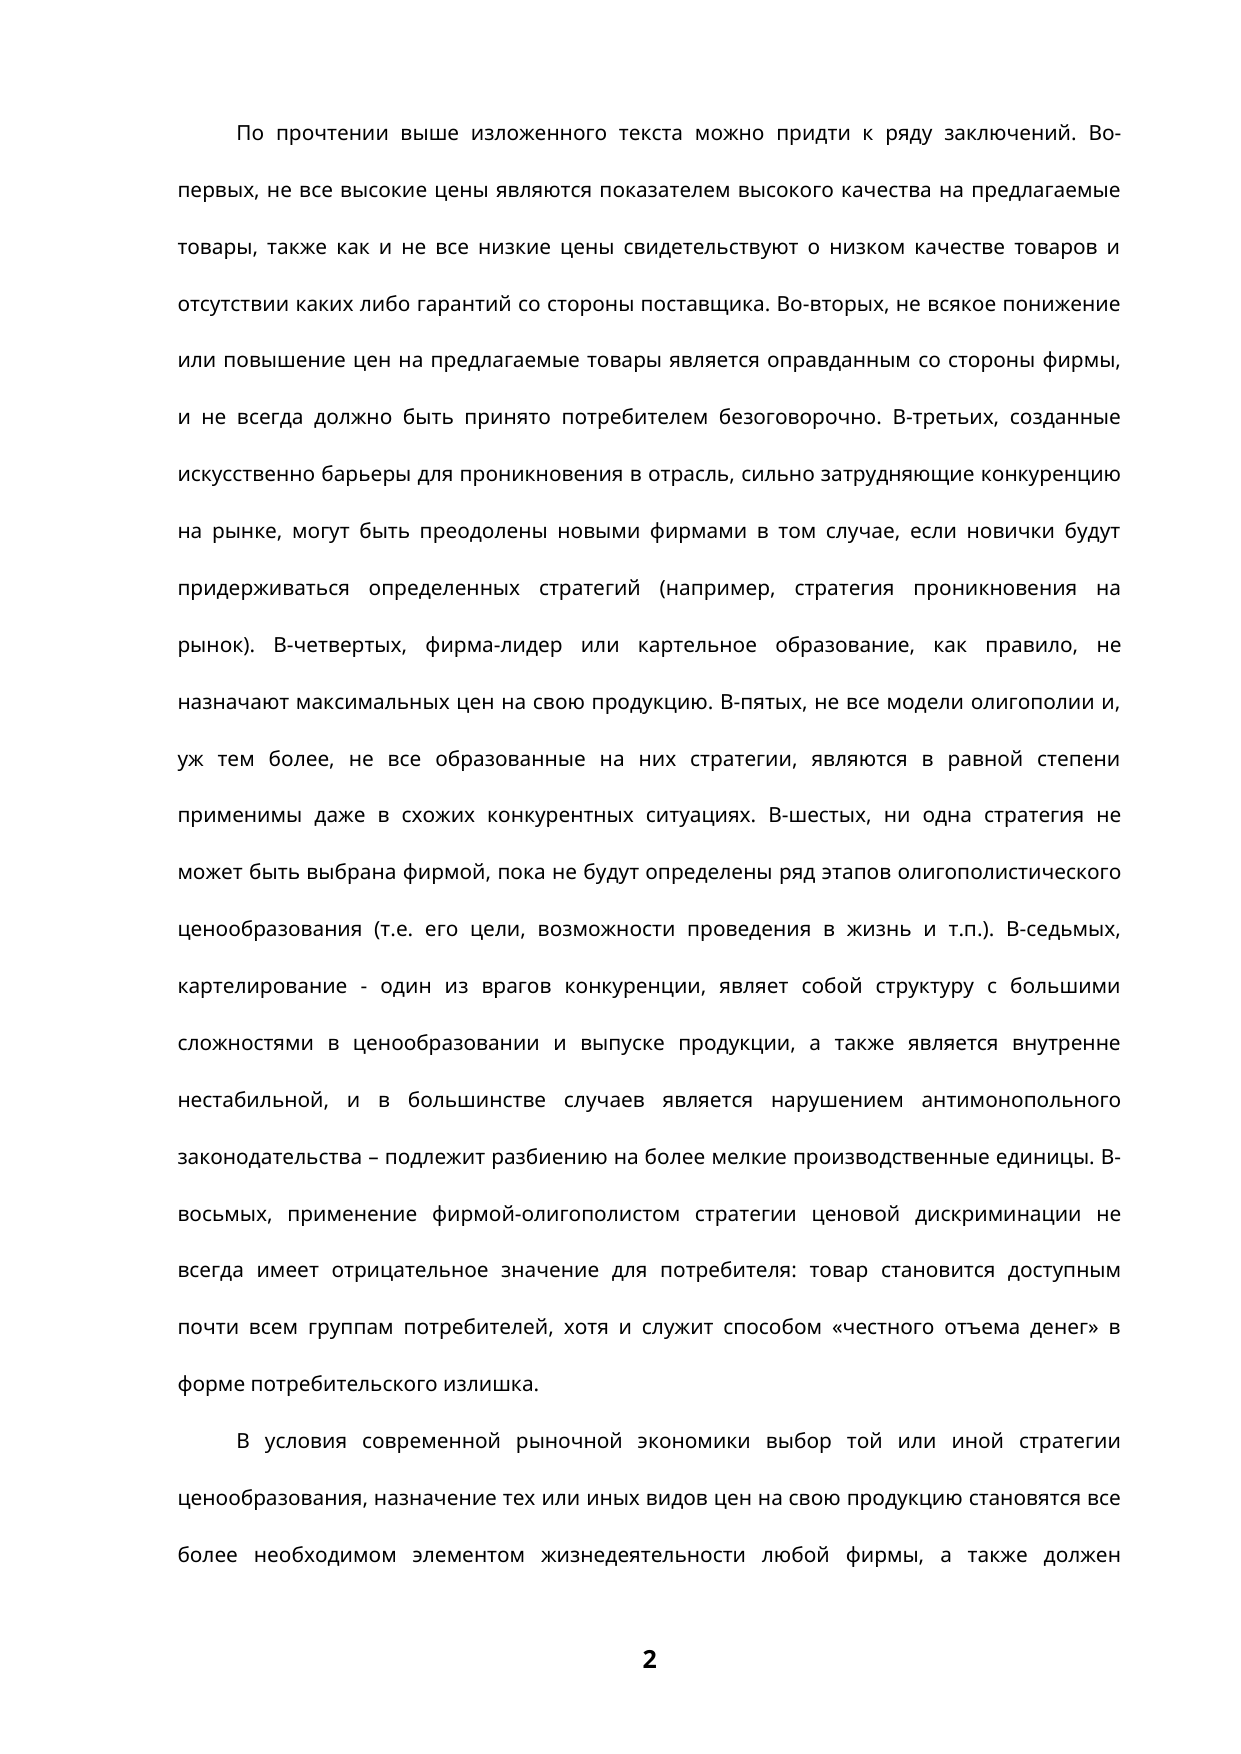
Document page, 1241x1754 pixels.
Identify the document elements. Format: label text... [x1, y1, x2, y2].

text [177, 1426, 1122, 1568]
text По прочтении выше изложенного текста можно придти к ряду заключений. Во-первых, не все высокие цены являются показателем высокого качества на предлагаемые товары, также как и не все низкие цены свидетельствуют о низком качестве товаров и отсутствии каких либо гарантий со стороны поставщика. Во-вторых, не всякое понижение или повышение цен на предлагаемые товары является оправданным со стороны фирмы, и не всегда должно быть принято потребителем безоговорочно. В-третьих, созданные искусственно барьеры для проникновения в отрасль, сильно затрудняющие конкуренцию на рынке, могут быть преодолены новыми фирмами в том случае, если новички будут придерживаться определенных стратегий (например, стратегия проникновения на рынок). В-четвертых, фирма-лидер или картельное образование, как правило, не назначают максимальных цен на свою продукцию. В-пятых, не все модели олигополии и, уж тем более, не все образованные на них стратегии, являются в равной степени применимы даже в схожих конкурентных ситуациях. В-шестых, ни одна стратегия не может быть выбрана фирмой, пока не будут определены ряд этапов олигополистического ценообразования (т.е. его цели, возможности проведения в жизнь и т.п.). В-седьмых, картелирование - один из врагов конкуренции, являет собой структуру с большими сложностями в ценообразовании и выпуске продукции, а также является внутренне нестабильной, и в большинстве случаев является нарушением антимонопольного законодательства – подлежит разбиению на более мелкие производственные единицы. В-восьмых, применение фирмой-олигополистом стратегии ценовой дискриминации не всегда имеет отрицательное значение для потребителя: товар становится доступным почти всем группам потребителей, хотя и служит способом «честного отъема денег» в форме потребительского излишка. [177, 118, 1122, 1398]
